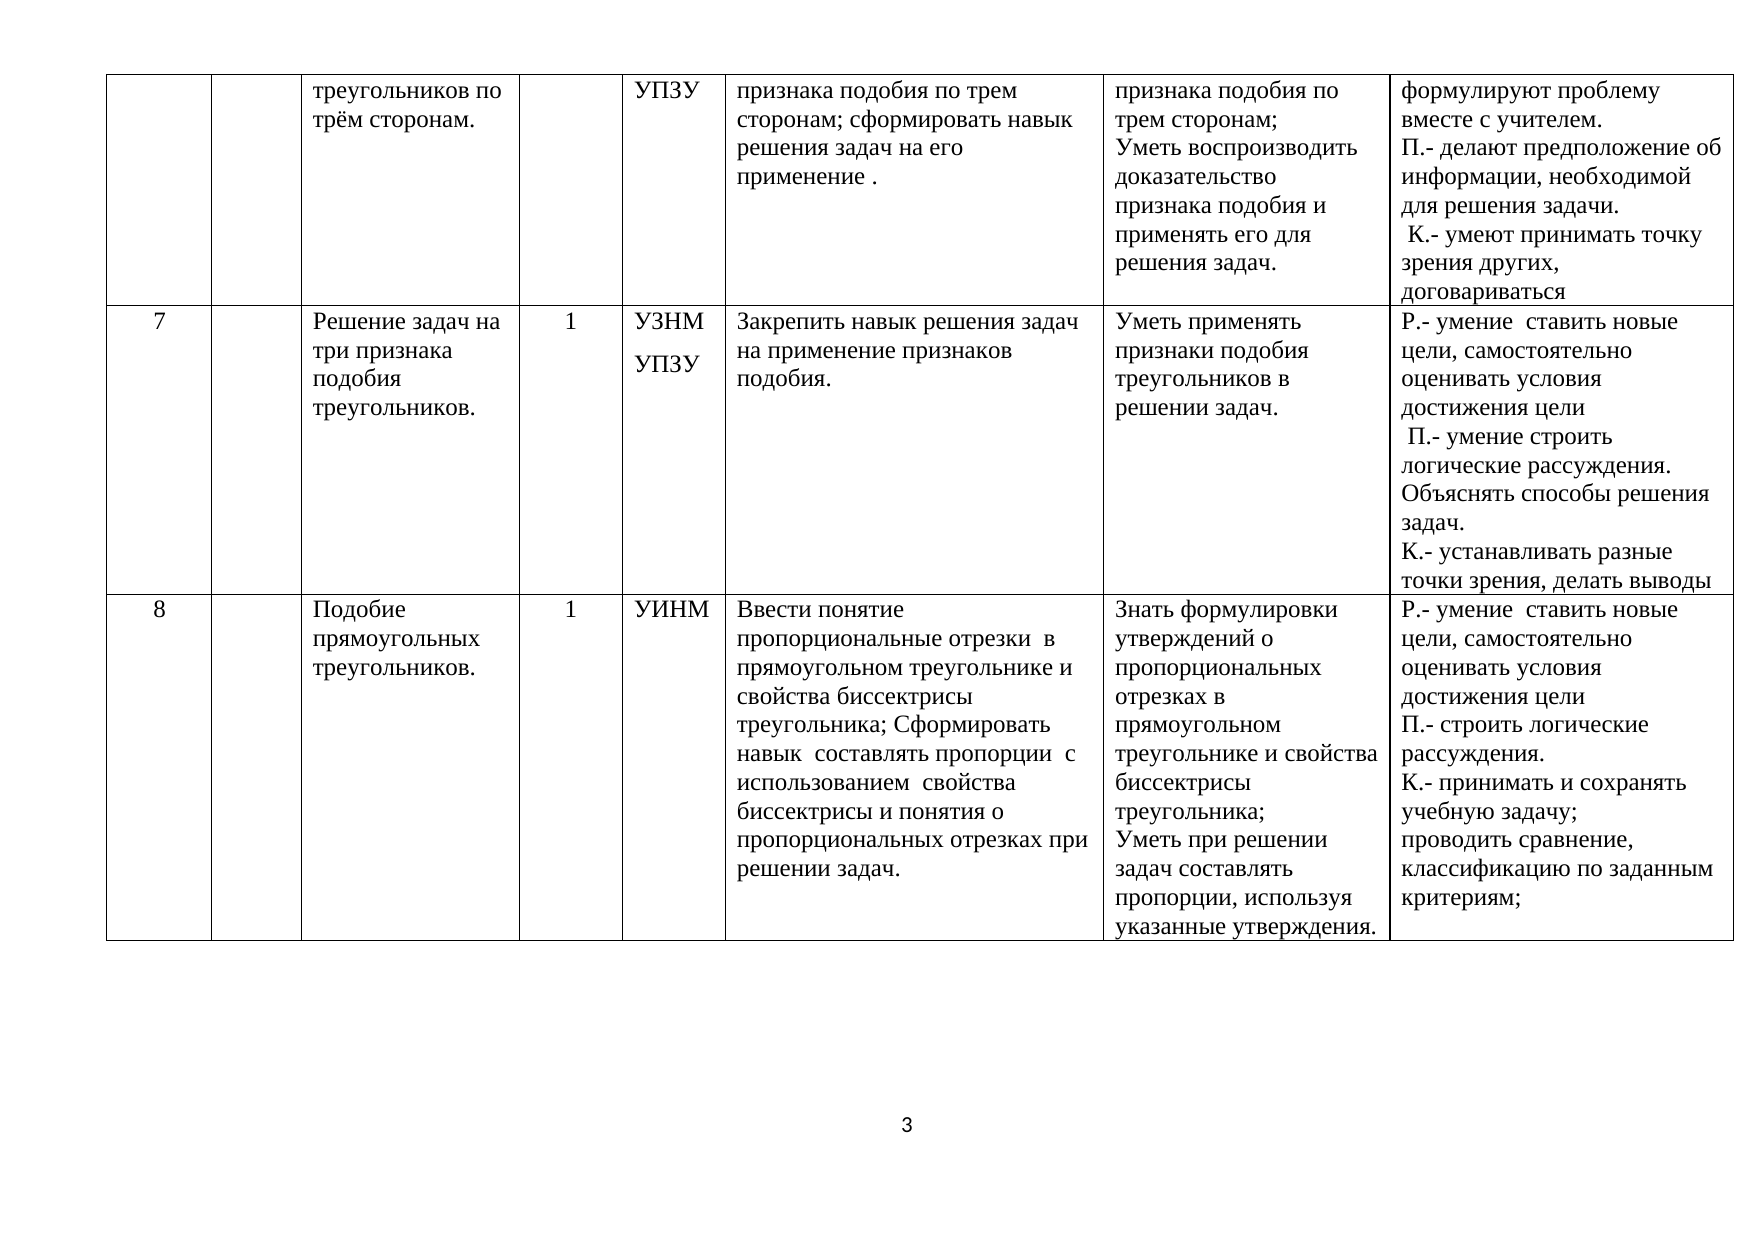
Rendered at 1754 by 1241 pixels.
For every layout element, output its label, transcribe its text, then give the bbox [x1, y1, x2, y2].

table_cell 1 [520, 306, 622, 593]
table_cell [212, 75, 301, 305]
table_cell 7 [107, 306, 211, 593]
table_cell Знать формулировки утверждений о пропорциональных отрезках в прямоугольном треугольнике и свойства биссектрисы треугольника; Уметь при решении задач составлять пропорции, используя указанные утверждения. [1104, 595, 1389, 939]
table_cell Уметь применять признаки подобия треугольников в решении задач. [1104, 306, 1389, 593]
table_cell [726, 75, 1103, 305]
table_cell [302, 75, 519, 305]
table_cell Решение задач на три признака подобия треугольников. [302, 306, 519, 593]
table_cell Закрепить навык решения задач на применение признаков подобия. [726, 306, 1103, 593]
table_cell [212, 306, 301, 593]
table_cell 8 [107, 595, 211, 939]
table_cell УИНМ [623, 595, 725, 939]
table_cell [1104, 75, 1389, 305]
table_cell УИНМ УПЗУ [623, 75, 725, 305]
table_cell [1391, 75, 1733, 305]
table_cell УЗНМ УПЗУ [623, 306, 725, 593]
table_cell 6 [107, 75, 211, 305]
table_cell Р.- умение ставить новые цели, самостоятельно оценивать условия достижения цели П.- строить логические рассуждения. К.- принимать и сохранять учебную задачу; проводить сравнение, классификацию по заданным критериям; [1391, 595, 1733, 939]
table_cell 1 [520, 595, 622, 939]
table_cell Р.- умение ставить новые цели, самостоятельно оценивать условия достижения цели П.- умение строить логические рассуждения. Объяснять способы решения задач. К.- устанавливать разные точки зрения, делать выводы [1391, 306, 1733, 593]
table_cell Ввести понятие пропорциональные отрезки в прямоугольном треугольнике и свойства биссектрисы треугольника; Сформировать навык составлять пропорции с использованием свойства биссектрисы и понятия о пропорциональных отрезках при решении задач. [726, 595, 1103, 939]
table_cell Подобие прямоугольных треугольников. [302, 595, 519, 939]
table_cell 1 [520, 75, 622, 305]
table_cell [212, 595, 301, 939]
